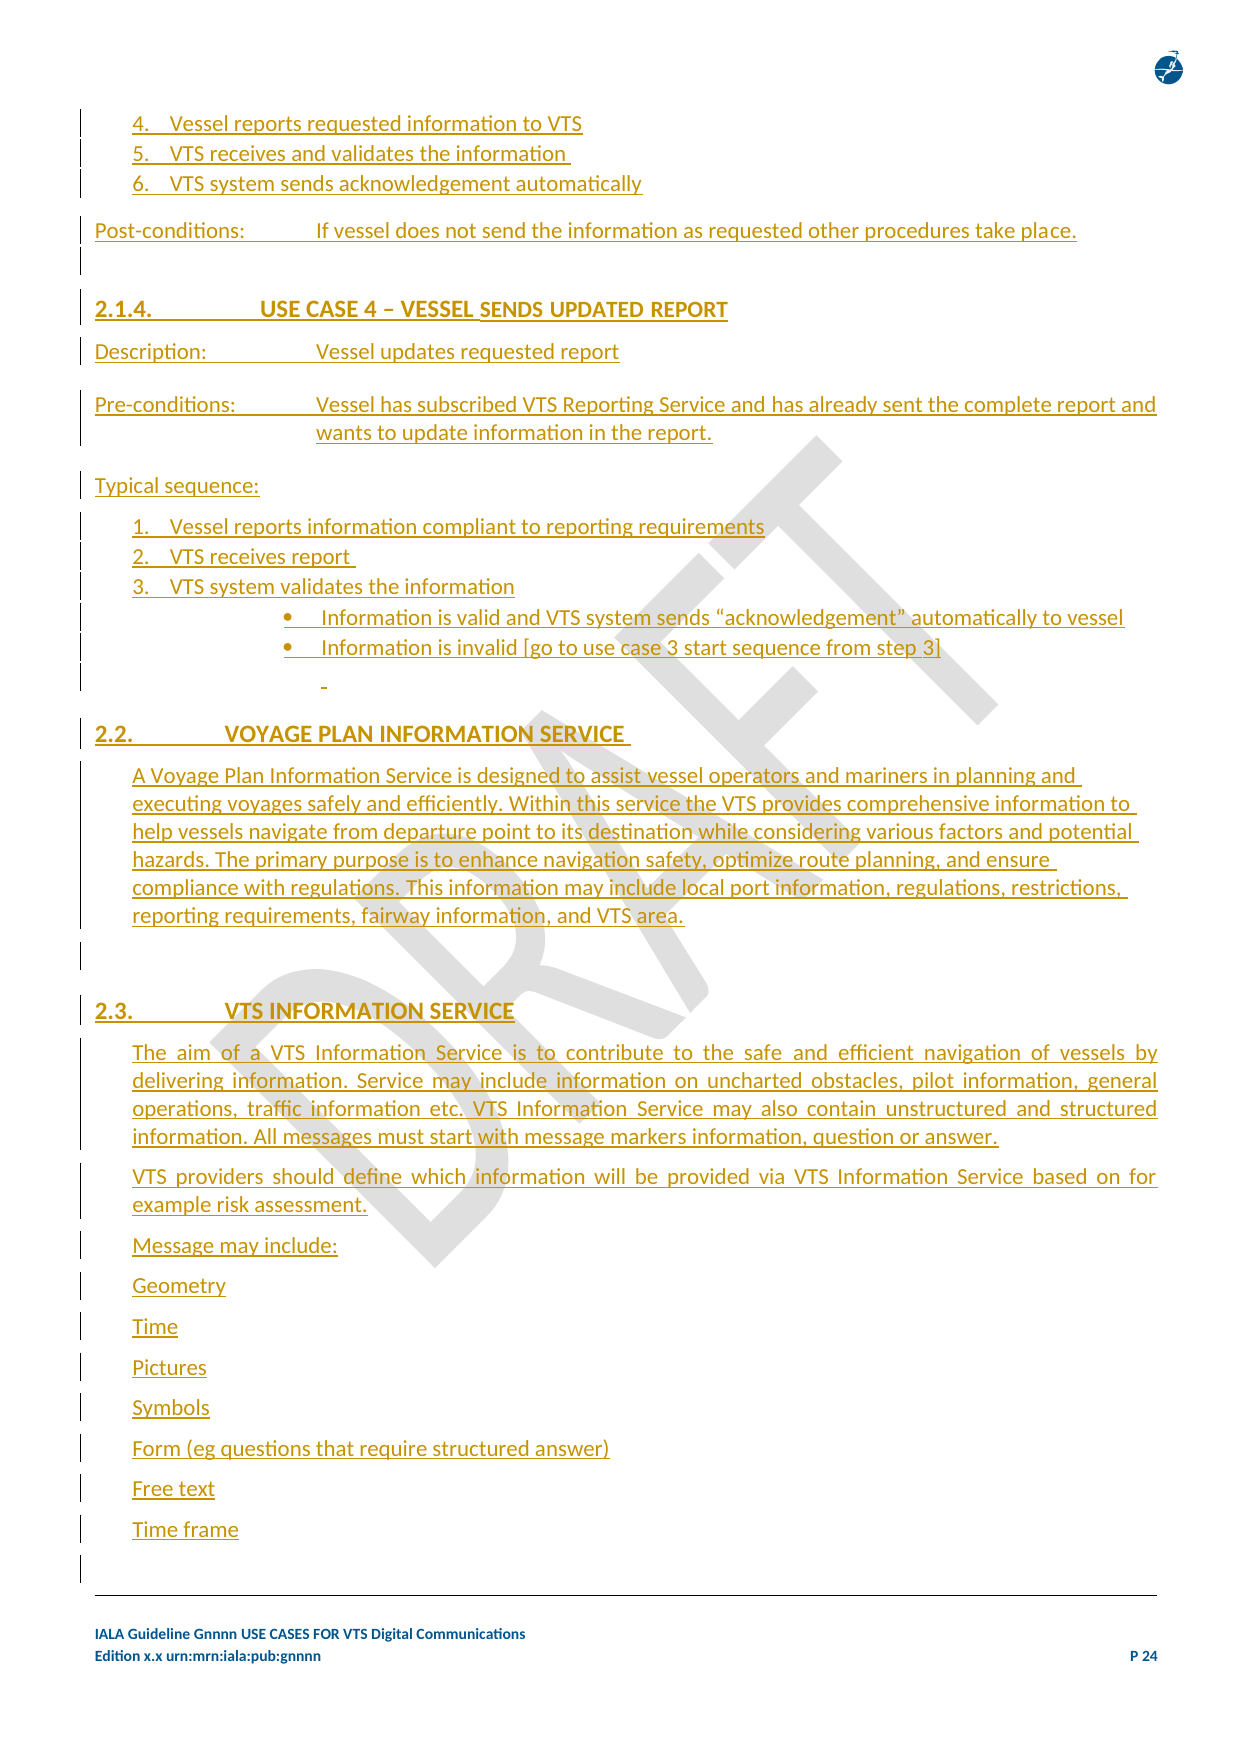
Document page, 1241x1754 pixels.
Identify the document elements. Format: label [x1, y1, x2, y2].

picture [1123, 0, 1241, 119]
